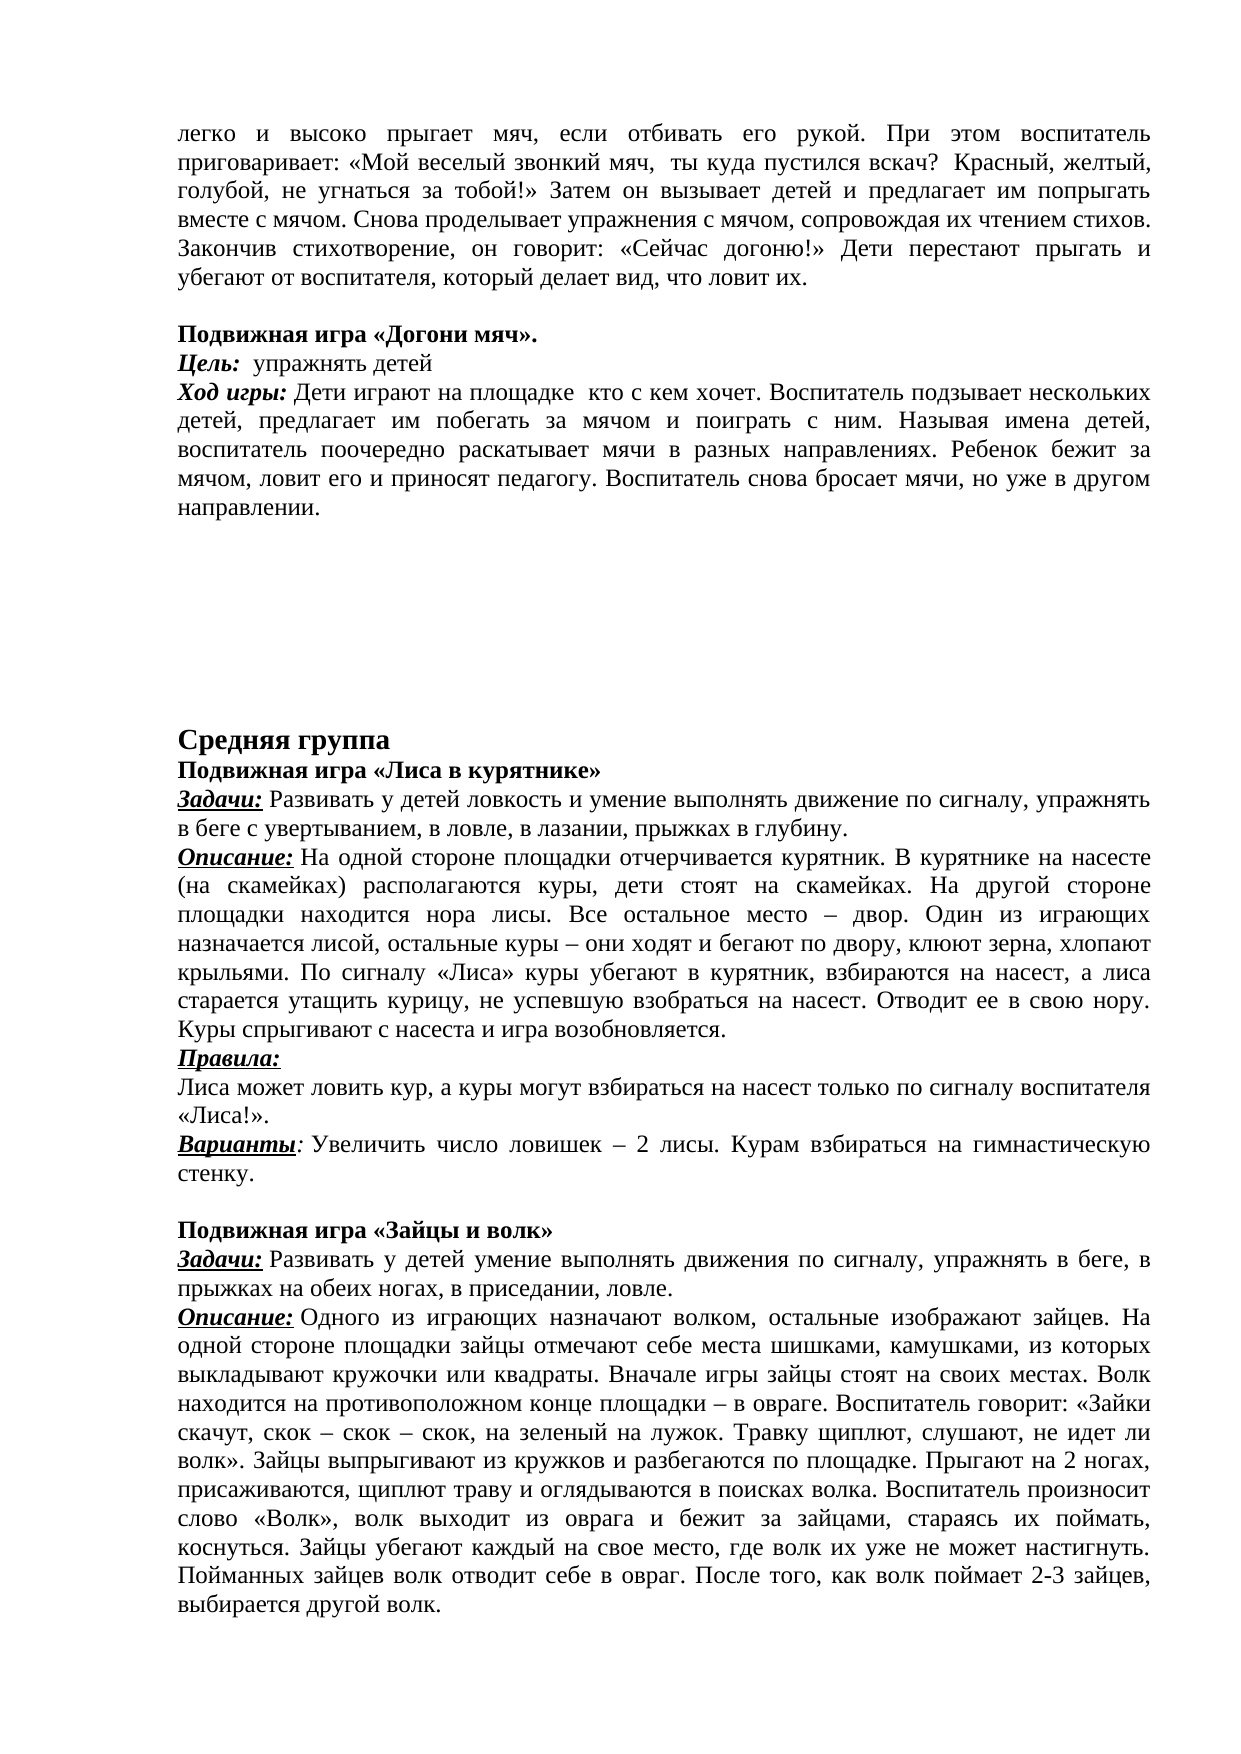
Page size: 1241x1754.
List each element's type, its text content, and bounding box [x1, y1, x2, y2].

text Описание: Одного из играющих назначают волком, остальные изображают зайцев. На одной стороне площадки зайцы отмечают себе места шишками, камушками, из которых выкладывают кружочки или квадраты. Вначале игры зайцы стоят на своих местах. Волк находится на противоположном конце площадки – в овраге. Воспитатель говорит: «Зайки скачут, скок – скок – скок, на зеленый на лужок. Травку щиплют, слушают, не идет ли волк». Зайцы выпрыгивают из кружков и разбегаются по площадке. Прыгают на 2 ногах, присаживаются, щиплют траву и оглядываются в поисках волка. Воспитатель произносит слово «Волк», волк выходит из оврага и бежит за зайцами, стараясь их поймать, коснуться. Зайцы убегают каждый на свое место, где волк их уже не может настигнуть. Пойманных зайцев волк отводит себе в овраг. После того, как волк поймает 2-3 зайцев, выбирается другой волк. [177, 1302, 1152, 1618]
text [177, 118, 1152, 291]
text Варианты: Увеличить число ловишек – 2 лисы. Курам взбираться на гимнастическую стенку. [177, 1129, 1152, 1187]
text Задачи: Развивать у детей ловкость и умение выполнять движение по сигналу, упражнять в беге с увертыванием, в ловле, в лазании, прыжках в глубину. [177, 784, 1152, 842]
text Ход игры: Дети играют на площадке кто с кем хочет. Воспитатель подзывает нескольких детей, предлагает им побегать за мячом и поиграть с ним. Называя имена детей, воспитатель поочередно раскатывает мячи в разных направлениях. Ребенок бежит за мячом, ловит его и приносят педагогу. Воспитатель снова бросает мячи, но уже в другом направлении. [177, 377, 1152, 521]
text Цель: упражнять детей [177, 348, 1152, 377]
text Описание: На одной стороне площадки отчерчивается курятник. В курятнике на насесте (на скамейках) располагаются куры, дети стоят на скамейках. На другой стороне площадки находится нора лисы. Все остальное место – двор. Один из играющих назначается лисой, остальные куры – они ходят и бегают по двору, клюют зерна, хлопают крыльями. По сигналу «Лиса» куры убегают в курятник, взбираются на насест, а лиса старается утащить курицу, не успевшую взобраться на насест. Отводит ее в свою нору. Куры спрыгивают с насеста и игра возобновляется. [177, 842, 1152, 1043]
text Правила: [177, 1043, 1152, 1072]
text Задачи: Развивать у детей умение выполнять движения по сигналу, упражнять в беге, в прыжках на обеих ногах, в приседании, ловле. [177, 1244, 1152, 1302]
text Средняя группа [177, 722, 1152, 755]
text Подвижная игра «Лиса в курятнике» [177, 755, 1152, 784]
text Лиса может ловить кур, а куры могут взбираться на насест только по сигналу воспитателя «Лиса!». [177, 1072, 1152, 1129]
text Подвижная игра «Зайцы и волк» [177, 1215, 1152, 1244]
text Подвижная игра «Догони мяч». [177, 319, 1152, 348]
